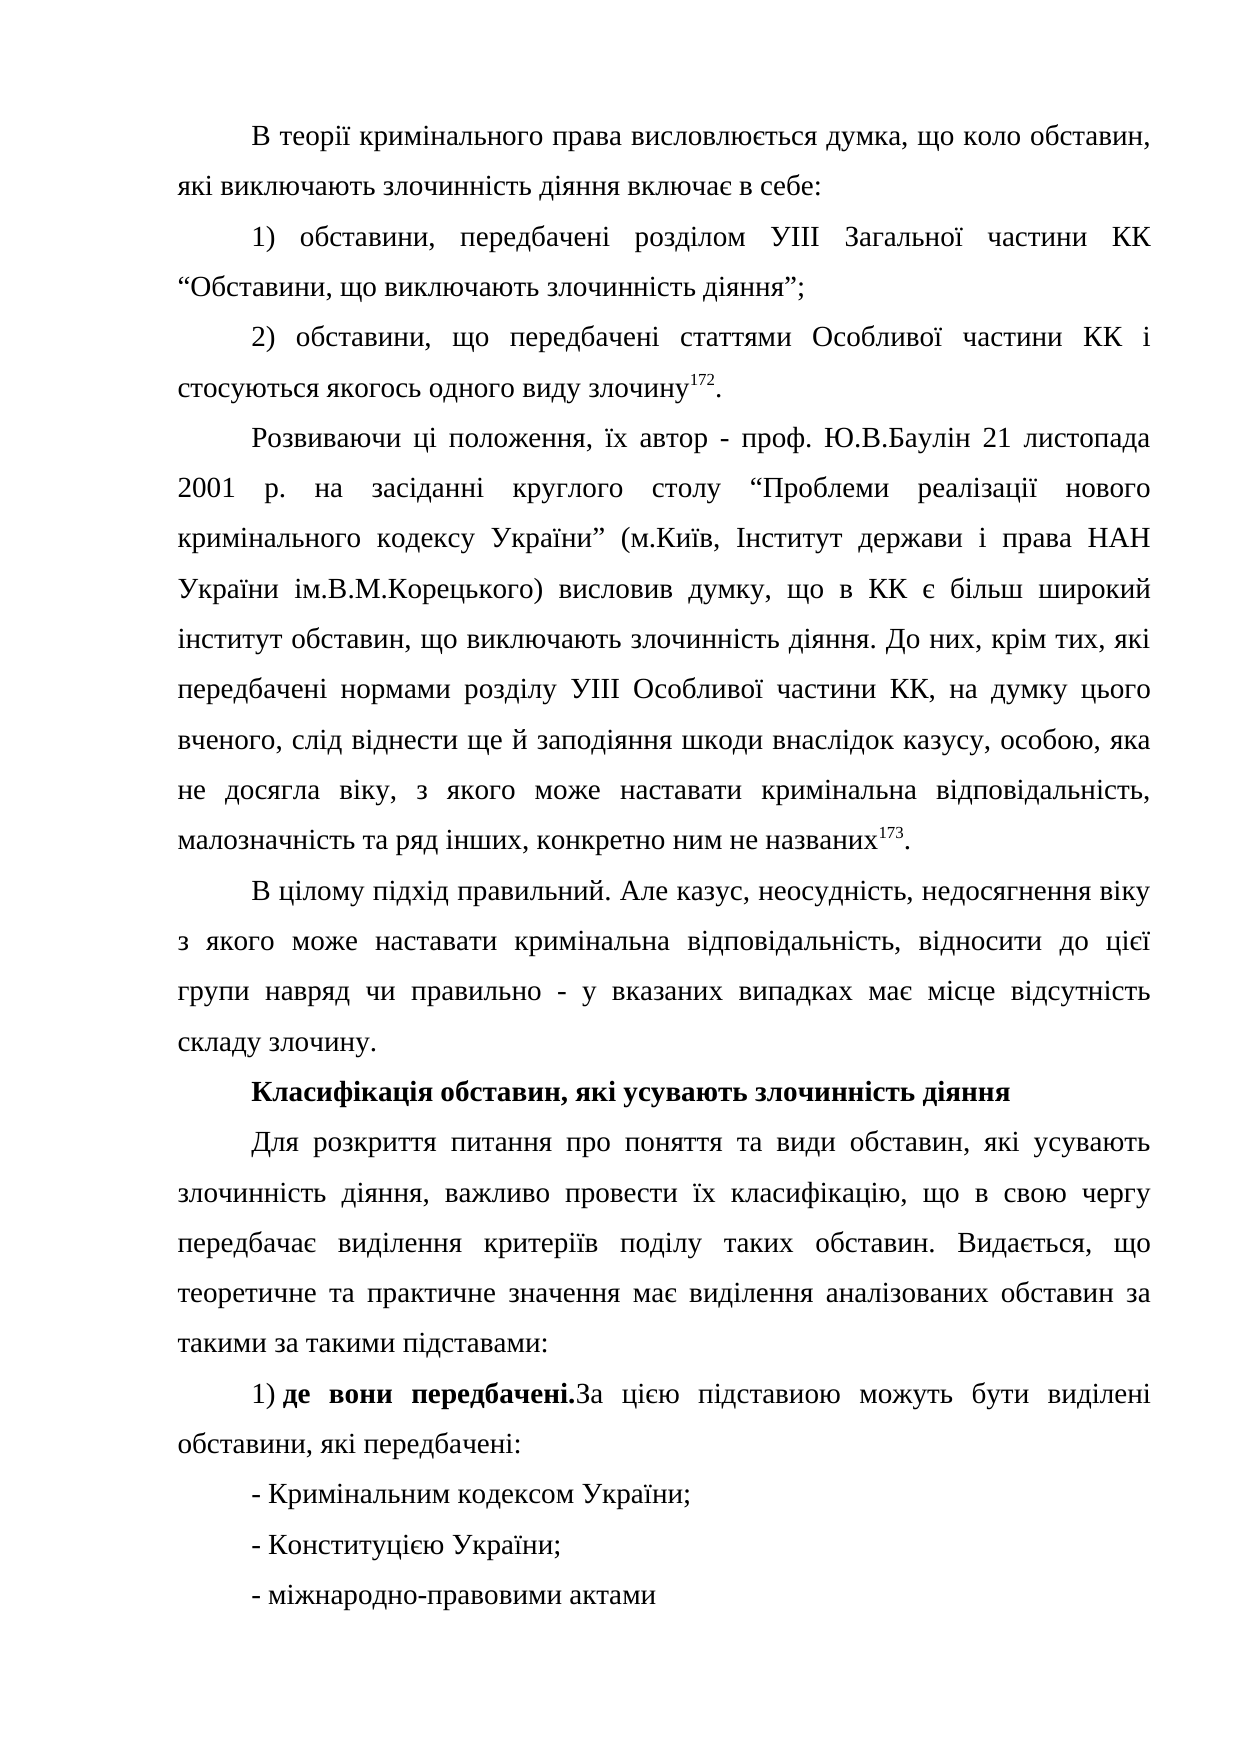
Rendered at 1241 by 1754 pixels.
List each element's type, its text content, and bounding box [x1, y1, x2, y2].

text Розвиваючи ці положення, їх автор - проф. Ю.В.Баулін 21 листопада 2001 р. на засіданні круглого столу “Проблеми реалізації нового кримінального кодексу України” (м.Київ, Інститут держави і права НАН України ім.В.М.Корецького) висловив думку, що в КК є більш широкий інститут обставин, що виключають злочинність діяння. До них, крім тих, які передбачені нормами розділу УІІІ Особливої частини КК, на думку цього вченого, слід віднести ще й заподіяння шкоди внаслідок казусу, особою, яка не досягла віку, з якого може наставати кримінальна відповідальність, малозначність та ряд інших, конкретно ним не названих173. [177, 420, 1152, 856]
text - Конституцією України; [177, 1527, 1152, 1560]
text - міжнародно-правовими актами [177, 1577, 1152, 1611]
text 1) де вони передбачені.За цією підставиою можуть бути виділені обставини, які передбачені: [177, 1376, 1152, 1460]
text Для розкриття питання про поняття та види обставин, які усувають злочинність діяння, важливо провести їх класифікацію, що в свою чергу передбачає виділення критеріїв поділу таких обставин. Видається, що теоретичне та практичне значення має виділення аналізованих обставин за такими за такими підставами: [177, 1124, 1152, 1359]
text Класифікація обставин, які усувають злочинність діяння [177, 1074, 1152, 1108]
text 2) обставини, що передбачені статтями Особливої частини КК і стосуються якогось одного виду злочину172. [177, 319, 1152, 403]
text 1) обставини, передбачені розділом УІІІ Загальної частини КК “Обставини, що виключають злочинність діяння”; [177, 219, 1152, 303]
text В цілому підхід правильний. Але казус, неосудність, недосягнення віку з якого може наставати кримінальна відповідальність, відносити до цієї групи навряд чи правильно - у вказаних випадках має місце відсутність складу злочину. [177, 873, 1152, 1057]
text - Кримінальним кодексом України; [177, 1477, 1152, 1510]
text В теорії кримінального права висловлюється думка, що коло обставин, які виключають злочинність діяння включає в себе: [177, 118, 1152, 202]
